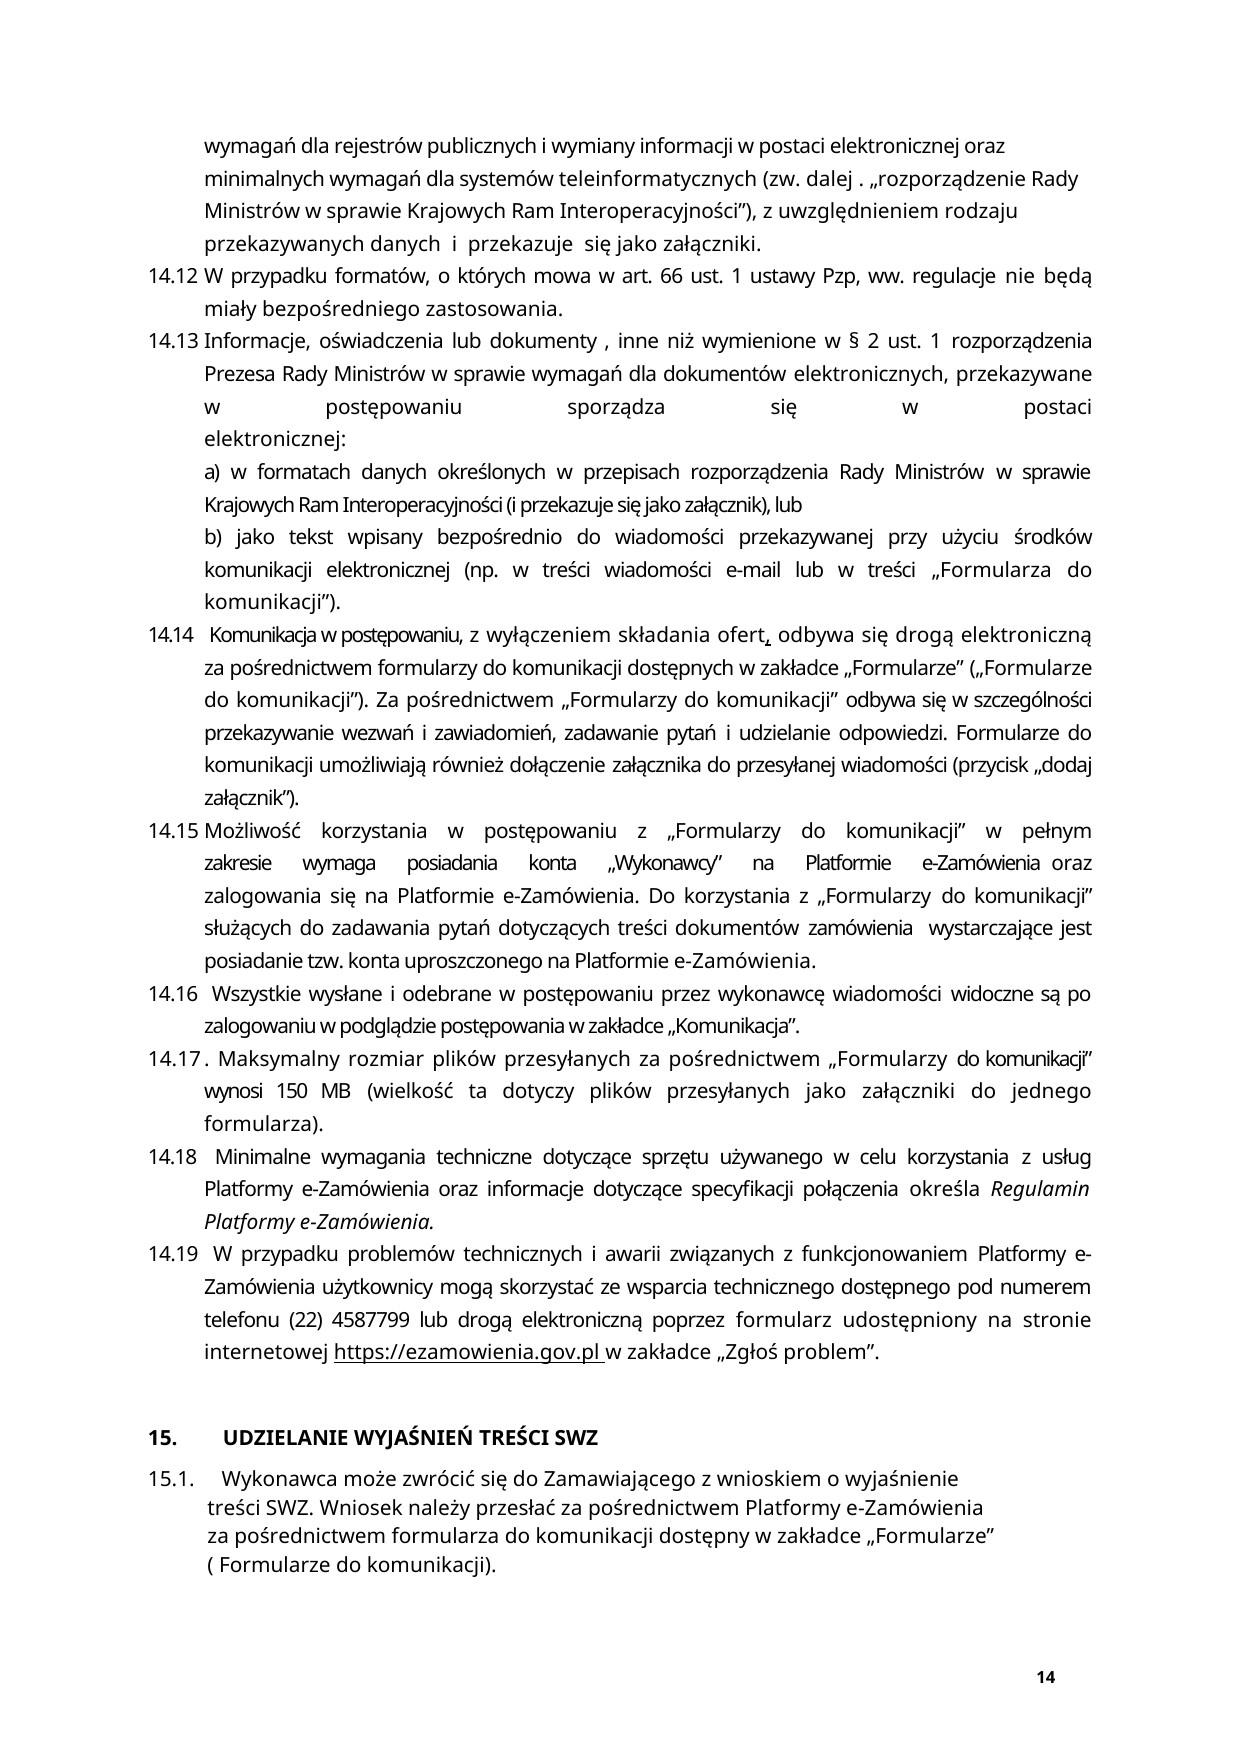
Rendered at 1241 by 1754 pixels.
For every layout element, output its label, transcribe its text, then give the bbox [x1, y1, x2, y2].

list W przypadku problemów technicznych i awarii związanych z funkcjonowaniem Platformy e-Zamówienia użytkownicy mogą skorzystać ze wsparcia technicznego dostępnego pod numerem telefonu (22) 4587799 lub drogą elektroniczną poprzez formularz udostępniony na stronie internetowej https://ezamowienia.gov.pl w zakładce „Zgłoś problem”. [148, 1239, 1092, 1366]
list Informacje, oświadczenia lub dokumenty , inne niż wymienione w § 2 ust. 1 rozporządzenia Prezesa Rady Ministrów w sprawie wymagań dla dokumentów elektronicznych, przekazywane w postępowaniu sporządza się w postaci elektronicznej: [148, 327, 1092, 453]
text za pośrednictwem formularza do komunikacji dostępny w zakładce „Formularze” [148, 1521, 1078, 1550]
text b) jako tekst wpisany bezpośrednio do wiadomości przekazywanej przy użyciu środków komunikacji elektronicznej (np. w treści wiadomości e-mail lub w treści „Formularza do komunikacji”). [204, 522, 1092, 616]
list Możliwość korzystania w postępowaniu z „Formularzy do komunikacji” w pełnym zakresie wymaga posiadania konta „Wykonawcy” na Platformie e-Zamówienia oraz zalogowania się na Platformie e-Zamówienia. Do korzystania z „Formularzy do komunikacji” służących do zadawania pytań dotyczących treści dokumentów zamówienia wystarczające jest posiadanie tzw. konta uproszczonego na Platformie e-Zamówienia. [148, 816, 1092, 974]
text 15.1. Wykonawca może zwrócić się do Zamawiającego z wnioskiem o wyjaśnienie [148, 1464, 1078, 1493]
text ( Formularze do komunikacji). [148, 1550, 1078, 1578]
list Minimalne wymagania techniczne dotyczące sprzętu używanego w celu korzystania z usług Platformy e-Zamówienia oraz informacje dotyczące specyfikacji połączenia określa Regulamin Platformy e-Zamówienia. [148, 1142, 1092, 1235]
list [148, 131, 1092, 257]
list W przypadku formatów, o których mowa w art. 66 ust. 1 ustawy Pzp, ww. regulacje nie będą miały bezpośredniego zastosowania. [148, 261, 1092, 322]
list Komunikacja w postępowaniu, z wyłączeniem składania ofert, odbywa się drogą elektroniczną za pośrednictwem formularzy do komunikacji dostępnych w zakładce „Formularze” („Formularze do komunikacji”). Za pośrednictwem „Formularzy do komunikacji” odbywa się w szczególności przekazywanie wezwań i zawiadomień, zadawanie pytań i udzielanie odpowiedzi. Formularze do komunikacji umożliwiają również dołączenie załącznika do przesyłanej wiadomości (przycisk „dodaj załącznik”). [148, 620, 1092, 812]
text a) w formatach danych określonych w przepisach rozporządzenia Rady Ministrów w sprawie Krajowych Ram Interoperacyjności (i przekazuje się jako załącznik), lub [204, 457, 1092, 518]
list Wszystkie wysłane i odebrane w postępowaniu przez wykonawcę wiadomości widoczne są po zalogowaniu w podglądzie postępowania w zakładce „Komunikacja”. [148, 979, 1091, 1040]
list . Maksymalny rozmiar plików przesyłanych za pośrednictwem „Formularzy do komunikacji” wynosi 150 MB (wielkość ta dotyczy plików przesyłanych jako załączniki do jednego formularza). [148, 1044, 1092, 1138]
text 15. UDZIELANIE WYJAŚNIEŃ TREŚCI SWZ [148, 1423, 1092, 1452]
text treści SWZ. Wniosek należy przesłać za pośrednictwem Platformy e-Zamówienia [148, 1493, 1078, 1521]
